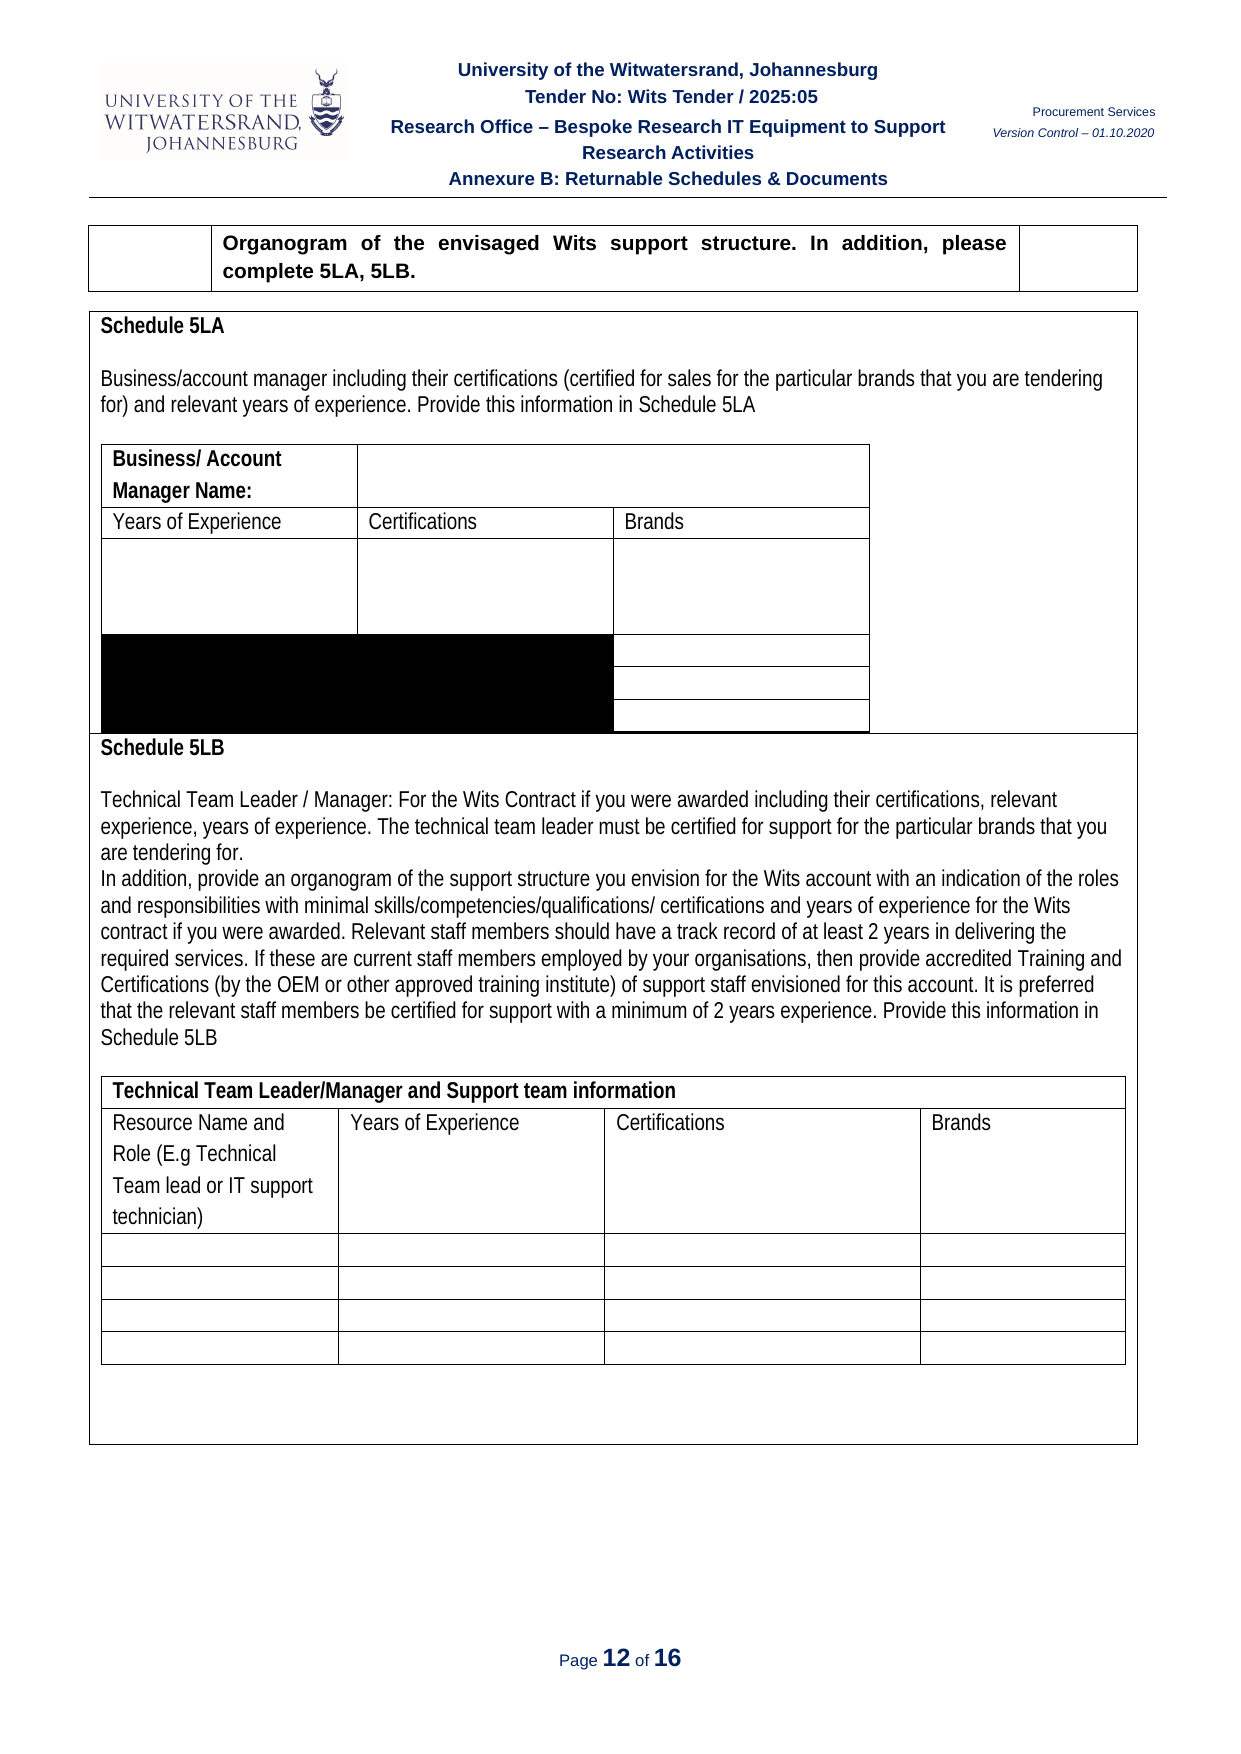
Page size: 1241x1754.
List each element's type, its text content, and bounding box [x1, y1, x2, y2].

table_cell 5L [89, 226, 211, 291]
picture [100, 63, 349, 159]
table_cell Schedule 5LB Technical Team Leader / Manager: For the Wits Contract if you were awarded including their certifications, relevant experience, years of experience. The technical team leader must be certified for support for the particular brands that you are tendering for. In addition, provide an organogram of the support structure you envision for the Wits account with an indication of the roles and responsibilities with minimal skills/competencies/qualifications/ certifications and years of experience for the Wits contract if you were awarded. Relevant staff members should have a track record of at least 2 years in delivering the required services. If these are current staff members employed by your organisations, then provide accredited Training and Certifications (by the OEM or other approved training institute) of support staff envisioned for this account. It is preferred that the relevant staff members be certified for support with a minimum of 2 years experience. Provide this information in Schedule 5LB [90, 734, 1137, 1444]
table_cell [1020, 226, 1137, 291]
table_header Schedule 5LA Business/account manager including their certifications (certified for sales for the particular brands that you are tendering for) and relevant years of experience. Provide this information in Schedule 5LA [90, 312, 1137, 733]
